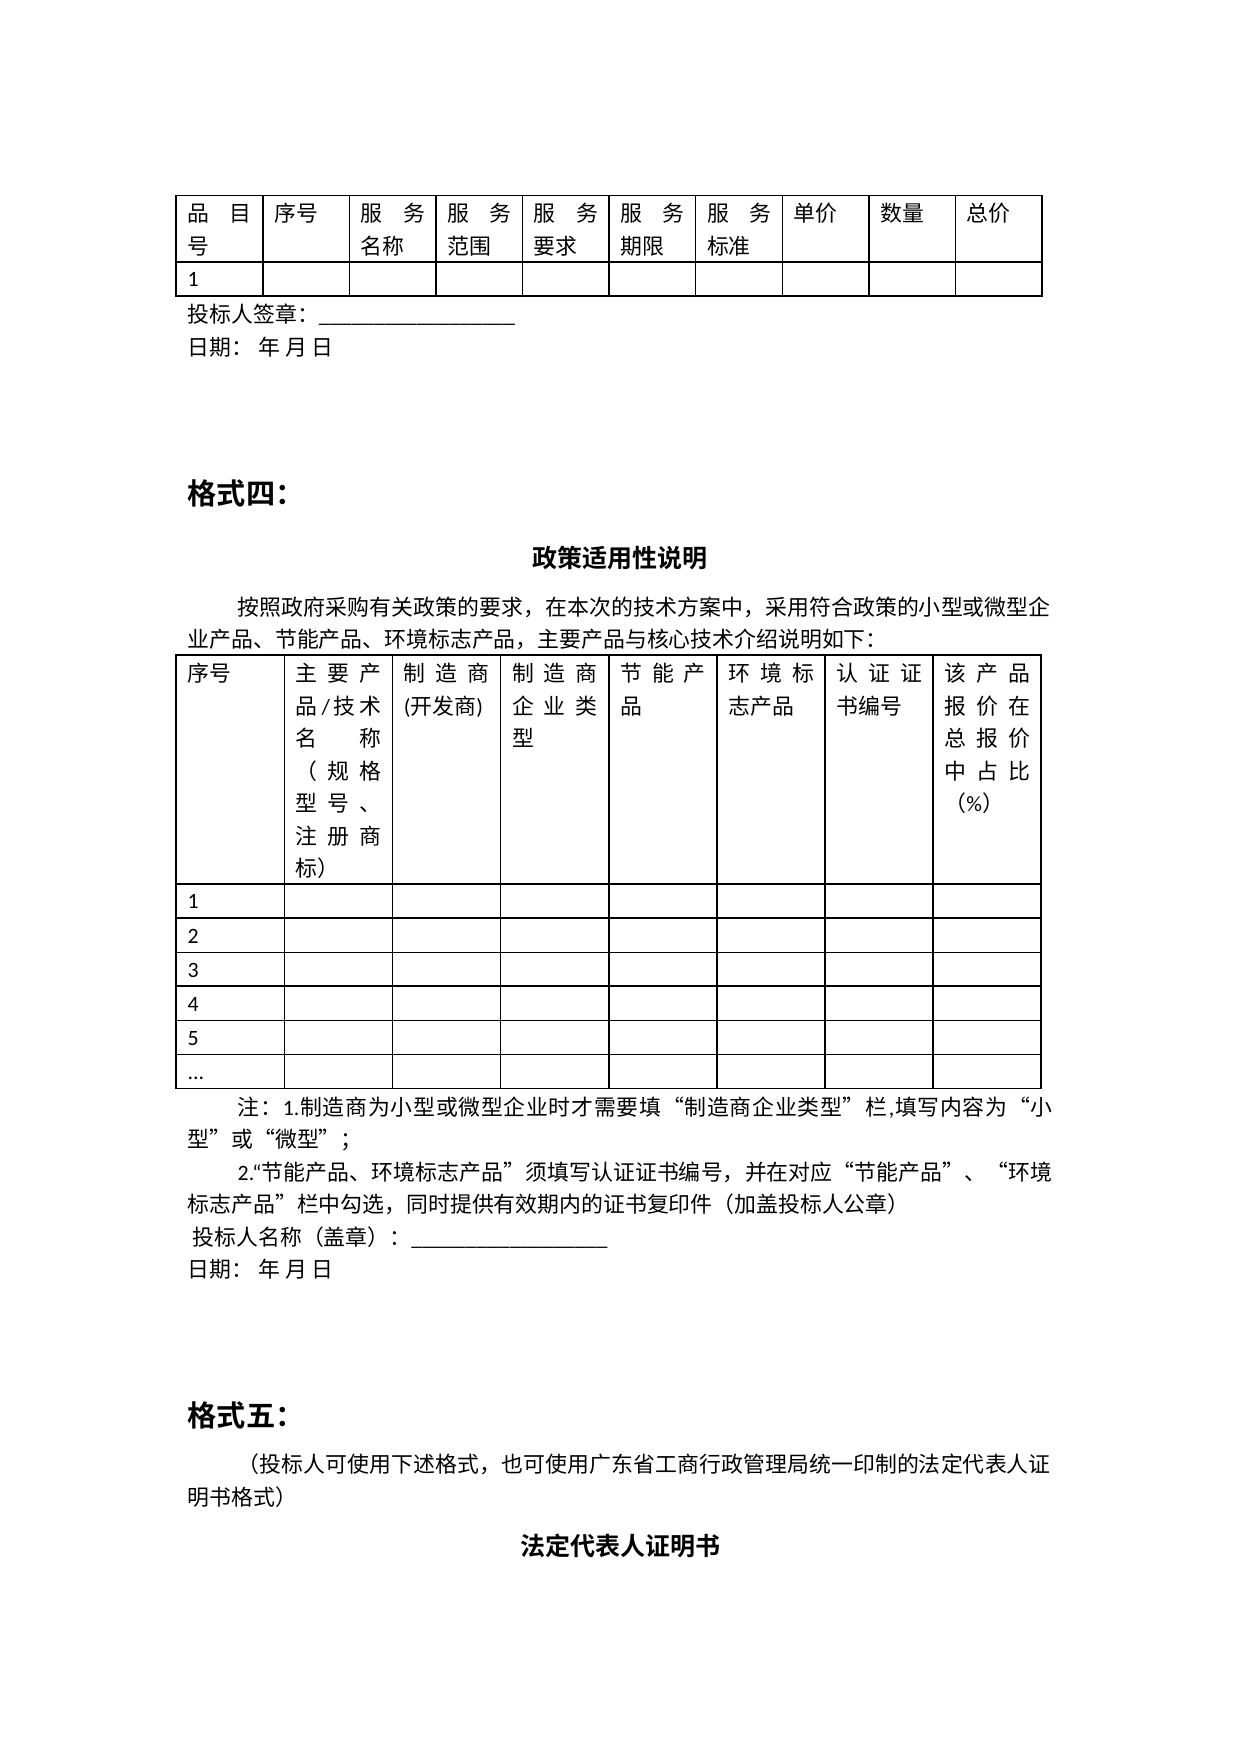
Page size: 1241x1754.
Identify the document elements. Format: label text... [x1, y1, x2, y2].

text 投标人名称（盖章）：__________________ [187, 1219, 1053, 1252]
text 政策适用性说明 [187, 524, 1053, 589]
table_cell [393, 1021, 500, 1053]
table_cell [610, 885, 716, 917]
text 日期： 年 月 日 [187, 329, 1053, 362]
table_cell 1 [177, 885, 284, 917]
table_cell [718, 919, 824, 951]
table_cell [956, 263, 1041, 295]
table_cell [610, 263, 695, 295]
text 日期： 年 月 日 [187, 1252, 1053, 1284]
table_header 服务期限 [610, 196, 695, 261]
table_cell [501, 919, 608, 951]
table_cell [610, 987, 716, 1019]
table_cell [718, 1021, 824, 1053]
table_cell [826, 1055, 932, 1088]
table_cell [501, 953, 608, 985]
table_cell [826, 1021, 932, 1053]
table_header 数量 [870, 196, 955, 261]
text 投标人签章：__________________ [187, 297, 1053, 329]
table_header 服务名称 [350, 196, 435, 261]
table_cell [285, 1055, 392, 1088]
table_cell [934, 919, 1040, 951]
table_cell [350, 263, 435, 295]
table_cell [437, 263, 522, 295]
table_header 序号 [177, 656, 284, 883]
table_header 单价 [783, 196, 868, 261]
text 格式五： [187, 1382, 1053, 1447]
table_cell 3 [177, 953, 284, 985]
table_cell [718, 1055, 824, 1088]
table_cell [934, 1021, 1040, 1053]
table_cell [870, 263, 955, 295]
table_cell [826, 919, 932, 951]
table_header 节能产品 [610, 656, 716, 883]
text 按照政府采购有关政策的要求，在本次的技术方案中，采用符合政策的小型或微型企业产品、节能产品、环境标志产品，主要产品与核心技术介绍说明如下： [187, 589, 1053, 654]
table_cell [934, 953, 1040, 985]
text 2.“节能产品、环境标志产品”须填写认证证书编号，并在对应“节能产品”、“环境标志产品”栏中勾选，同时提供有效期内的证书复印件（加盖投标人公章） [187, 1154, 1053, 1219]
table_cell [523, 263, 608, 295]
table_cell [501, 1021, 608, 1053]
table_cell [696, 263, 782, 295]
text 注：1.制造商为小型或微型企业时才需要填“制造商企业类型”栏,填写内容为“小型”或“微型”； [187, 1089, 1053, 1154]
table_header 总价 [956, 196, 1041, 261]
table_cell [610, 1021, 716, 1053]
table_cell [826, 885, 932, 917]
table_cell [285, 1021, 392, 1053]
text 法定代表人证明书 [187, 1512, 1053, 1577]
table_cell [501, 1055, 608, 1088]
table_cell [718, 885, 824, 917]
table_cell [718, 987, 824, 1019]
table_header 品目号 [177, 196, 262, 261]
table_cell [610, 1055, 716, 1088]
table_cell 2 [177, 919, 284, 951]
table_header 序号 [264, 196, 349, 261]
table_cell [264, 263, 349, 295]
table_cell [501, 885, 608, 917]
table_cell [610, 953, 716, 985]
table_header 制造商企业类型 [501, 656, 608, 883]
table_cell [934, 885, 1040, 917]
table_header 环境标志产品 [718, 656, 824, 883]
table_cell [285, 953, 392, 985]
table_cell 1 [177, 263, 262, 295]
table_header 服务要求 [523, 196, 608, 261]
table_cell [393, 987, 500, 1019]
table_cell [393, 885, 500, 917]
table_cell [934, 987, 1040, 1019]
table_cell [826, 953, 932, 985]
table_cell 4 [177, 987, 284, 1019]
table_cell [718, 953, 824, 985]
table_header 该产品报价在总报价中占比（%） [934, 656, 1040, 883]
text 格式四： [187, 459, 1053, 524]
table_cell 5 [177, 1021, 284, 1053]
table_cell [610, 919, 716, 951]
table_cell [501, 987, 608, 1019]
text （投标人可使用下述格式，也可使用广东省工商行政管理局统一印制的法定代表人证明书格式） [187, 1447, 1053, 1512]
table_cell [783, 263, 868, 295]
table_header 主要产品/技术名称（规格型号、注册商标） [285, 656, 392, 883]
table_cell [285, 885, 392, 917]
table_cell ... [177, 1055, 284, 1088]
table_cell [285, 919, 392, 951]
table_header 认证证书编号 [826, 656, 932, 883]
table_cell [393, 953, 500, 985]
table_cell [285, 987, 392, 1019]
table_header 服务标准 [696, 196, 782, 261]
table_header 服务范围 [437, 196, 522, 261]
table_cell [826, 987, 932, 1019]
table_header 制造商(开发商) [393, 656, 500, 883]
table_cell [934, 1055, 1040, 1088]
table_cell [393, 1055, 500, 1088]
table_cell [393, 919, 500, 951]
